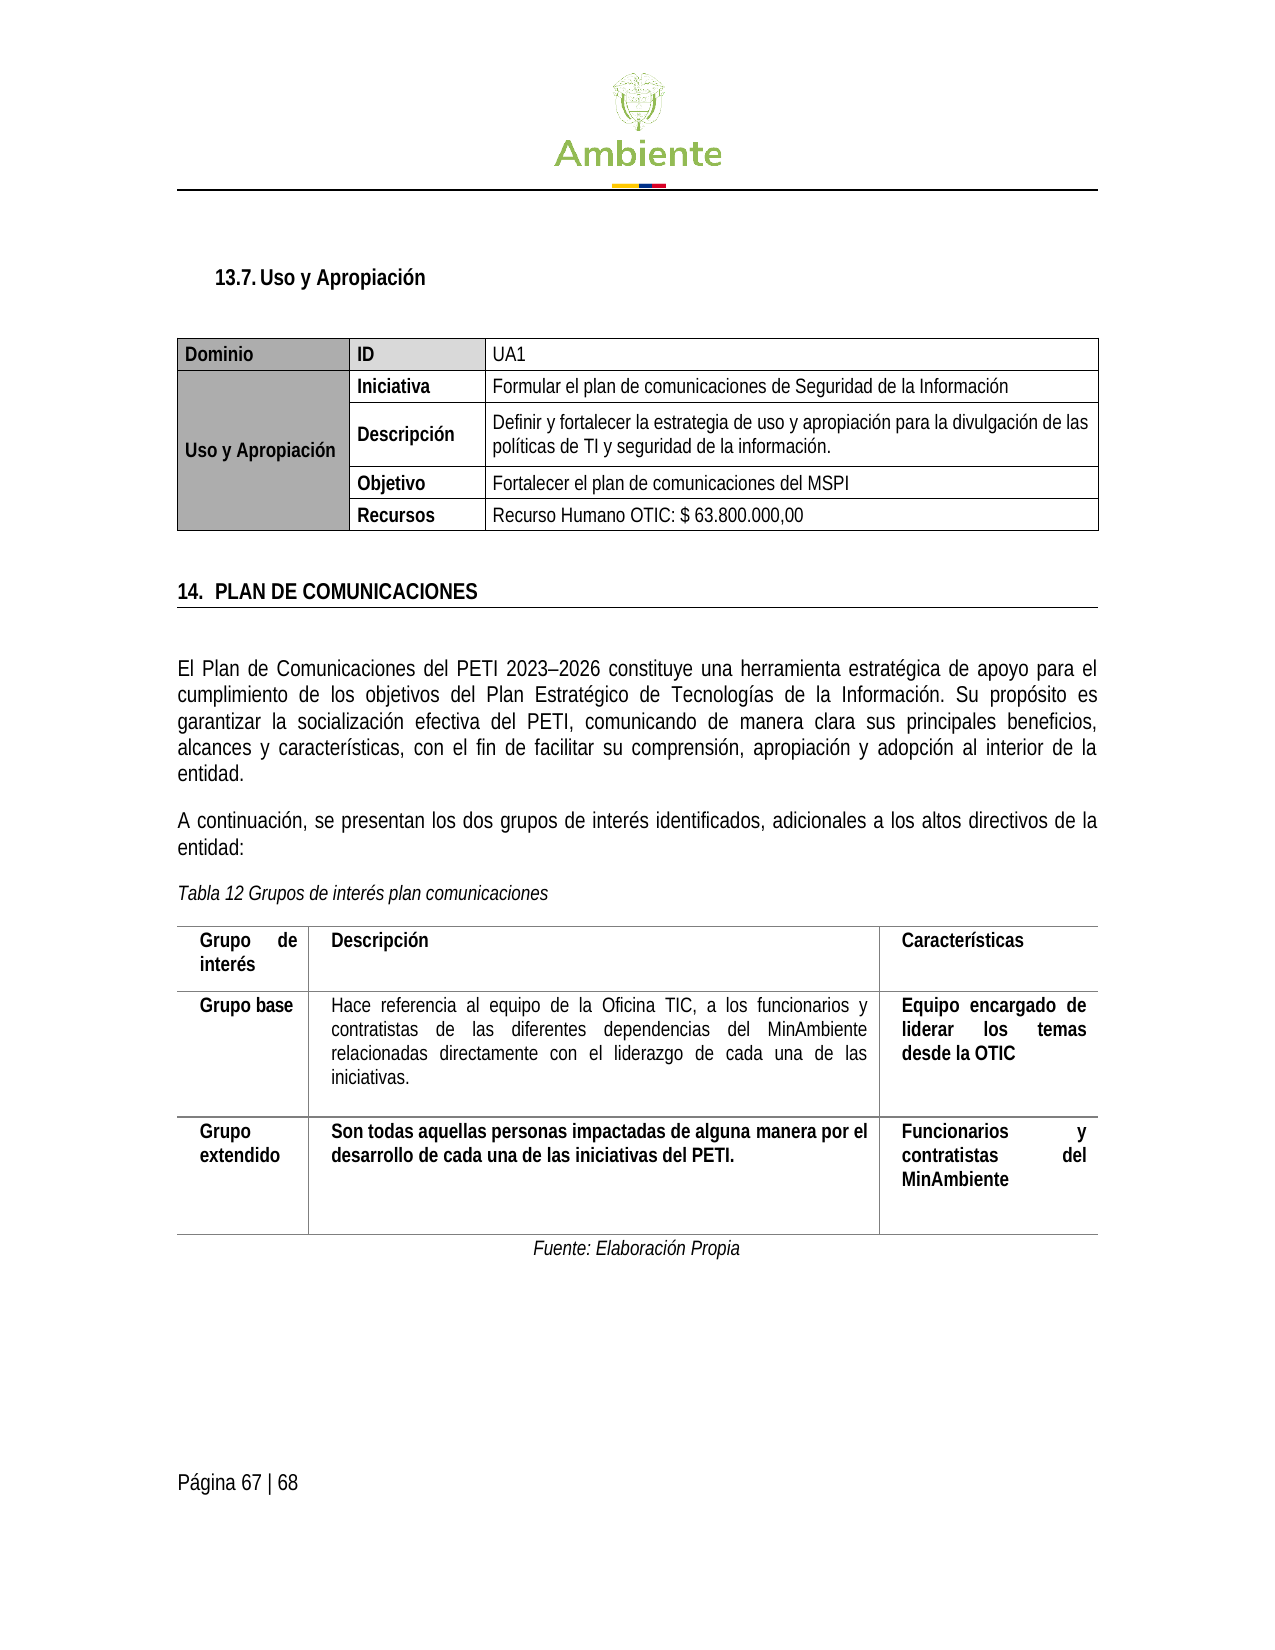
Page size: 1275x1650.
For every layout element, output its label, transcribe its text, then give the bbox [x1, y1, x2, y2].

table_cell Fortalecer el plan de comunicaciones del MSPI [486, 467, 1098, 498]
text El Plan de Comunicaciones del PETI 2023–2026 constituye una herramienta estratégica de apoyo para el cumplimiento de los objetivos del Plan Estratégico de Tecnologías de la Información. Su propósito es garantizar la socialización efectiva del PETI, comunicando de manera clara sus principales beneficios, alcances y características, con el fin de facilitar su comprensión, apropiación y adopción al interior de la entidad. [177, 655, 1098, 787]
text A continuación, se presentan los dos grupos de interés identificados, adicionales a los altos directivos de la entidad: [177, 807, 1098, 860]
table_header Descripción [309, 927, 879, 991]
text Tabla 12 Grupos de interés plan comunicaciones [177, 881, 1098, 905]
table_cell Formular el plan de comunicaciones de Seguridad de la Información [486, 371, 1098, 402]
table_cell Objetivo [350, 467, 485, 498]
table_cell Funcionarios y contratistas del MinAmbiente [880, 1118, 1098, 1234]
picture [554, 73, 722, 188]
table_cell Recursos [350, 499, 485, 530]
table_cell Equipo encargado de liderar los temas desde la OTIC [880, 992, 1098, 1116]
table_cell Iniciativa [350, 371, 485, 402]
table_cell Definir y fortalecer la estrategia de uso y apropiación para la divulgación de las políticas de TI y seguridad de la información. [486, 403, 1098, 466]
table_header Dominio [178, 339, 349, 370]
table_cell Grupo base [177, 992, 308, 1116]
text Fuente: Elaboración Propia [177, 1235, 1098, 1259]
table_header ID [350, 339, 485, 370]
subtitle Uso y Apropiación [215, 264, 1098, 290]
table_header UA1 [486, 339, 1098, 370]
table_header Grupo de interés [177, 927, 308, 991]
table_cell Hace referencia al equipo de la Oficina TIC, a los funcionarios y contratistas de las diferentes dependencias del MinAmbiente relacionadas directamente con el liderazgo de cada una de las iniciativas. [309, 992, 879, 1116]
table_header Características [880, 927, 1098, 991]
table_cell Descripción [350, 403, 485, 466]
subtitle PLAN DE COMUNICACIONES [177, 578, 1098, 607]
table_cell Son todas aquellas personas impactadas de alguna manera por el desarrollo de cada una de las iniciativas del PETI. [309, 1118, 879, 1234]
table_cell Recurso Humano OTIC: $ 63.800.000,00 [486, 499, 1098, 530]
table_cell Uso y Apropiación [178, 371, 349, 530]
table_cell Grupo extendido [177, 1118, 308, 1234]
